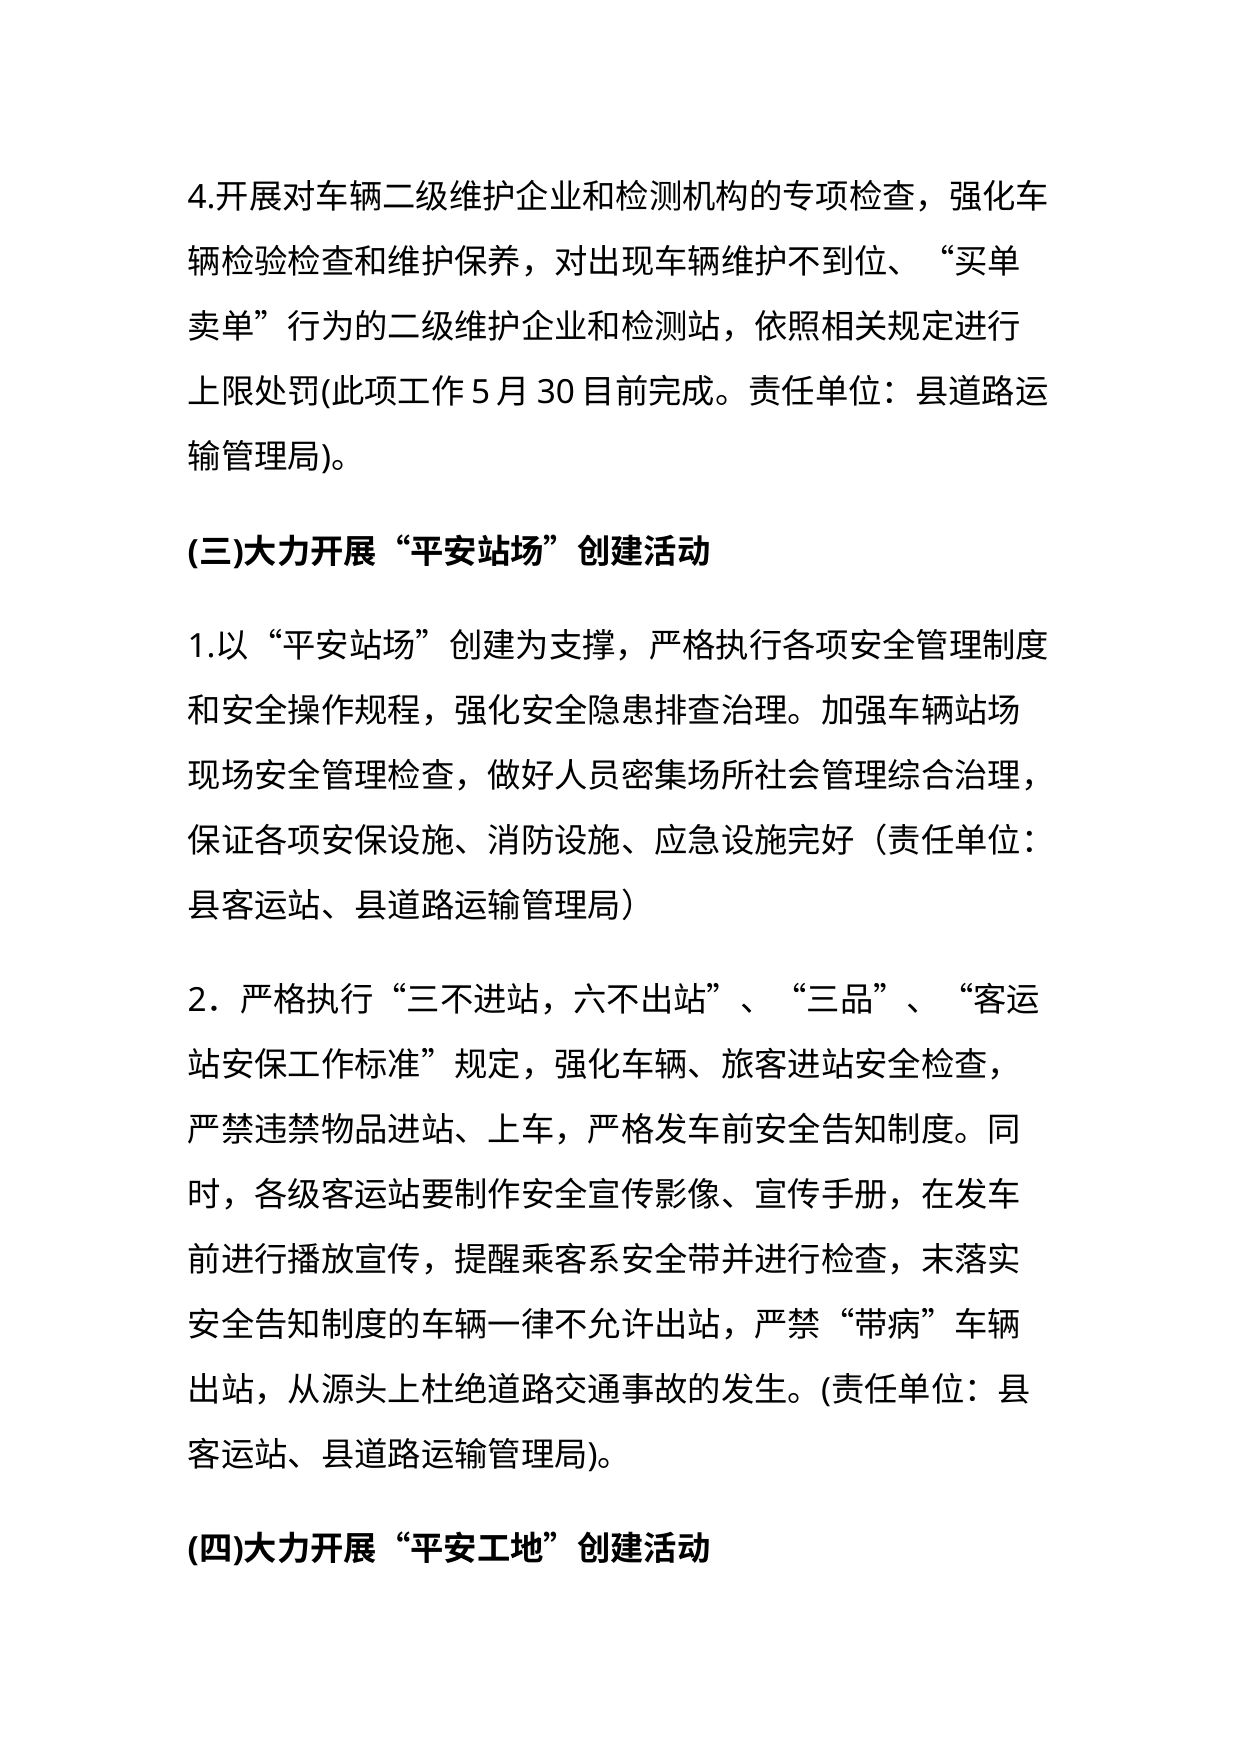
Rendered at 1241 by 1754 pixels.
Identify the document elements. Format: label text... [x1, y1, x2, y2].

text (四)大力开展“平安工地”创建活动 [187, 1514, 1053, 1579]
text (三)大力开展“平安站场”创建活动 [187, 516, 1053, 581]
text 2．严格执行“三不进站，六不出站”、“三品”、“客运站安保工作标准”规定，强化车辆、旅客进站安全检查，严禁违禁物品进站、上车，严格发车前安全告知制度。同时，各级客运站要制作安全宣传影像、宣传手册，在发车前进行播放宣传，提醒乘客系安全带并进行检查，末落实安全告知制度的车辆一律不允许出站，严禁“带病”车辆出站，从源头上杜绝道路交通事故的发生。(责任单位：县客运站、县道路运输管理局)。 [187, 964, 1053, 1484]
text 4.开展对车辆二级维护企业和检测机构的专项检查，强化车辆检验检查和维护保养，对出现车辆维护不到位、“买单卖单”行为的二级维护企业和检测站，依照相关规定进行上限处罚(此项工作5月30目前完成。责任单位：县道路运输管理局)。 [187, 162, 1053, 487]
text 1.以“平安站场”创建为支撑，严格执行各项安全管理制度和安全操作规程，强化安全隐患排查治理。加强车辆站场现场安全管理检查，做好人员密集场所社会管理综合治理，保证各项安保设施、消防设施、应急设施完好（责任单位：县客运站、县道路运输管理局） [187, 610, 1053, 935]
